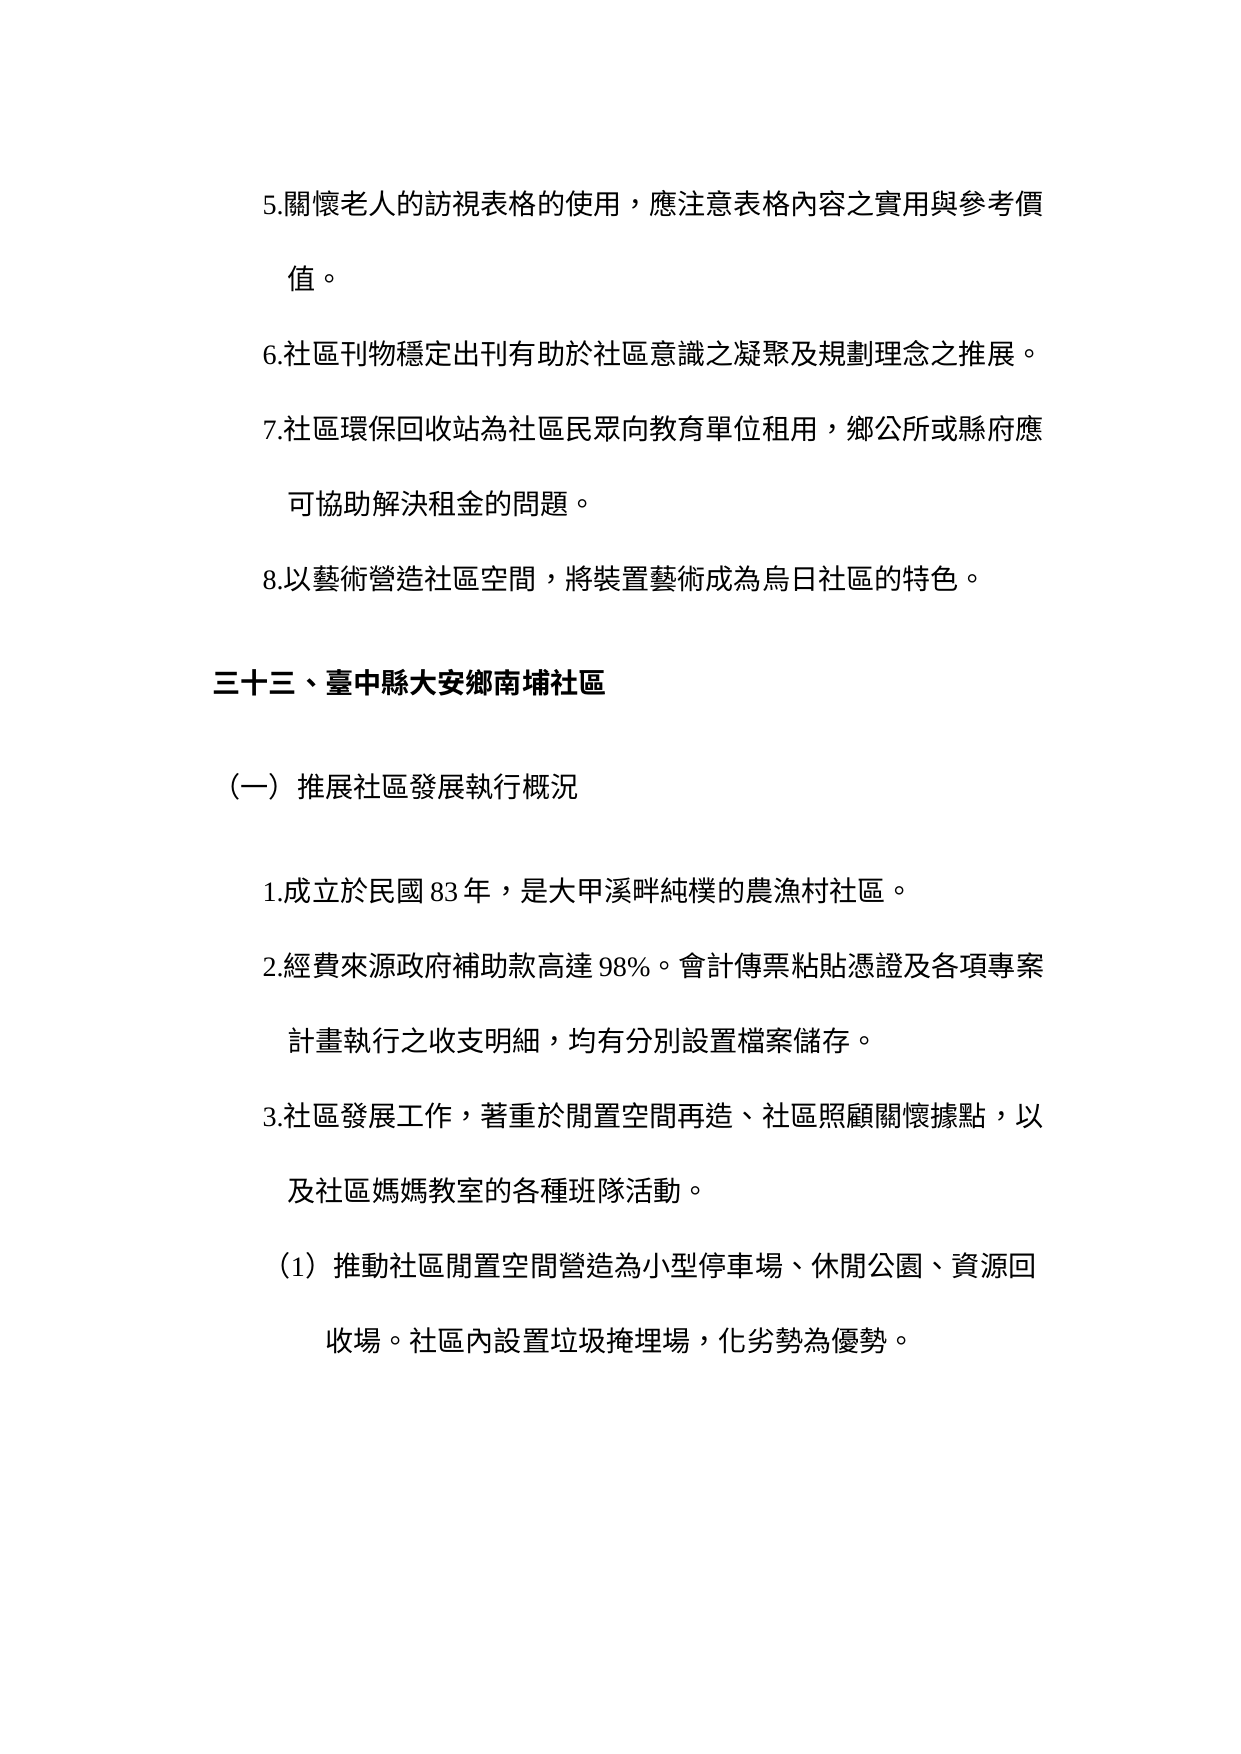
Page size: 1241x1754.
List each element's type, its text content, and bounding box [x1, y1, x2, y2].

text 7.社區環保回收站為社區民眾向教育單位租用，鄉公所或縣府應可協助解決租金的問題。 [262, 389, 1053, 539]
text 5.關懷老人的訪視表格的使用，應注意表格內容之實用與參考價值。 [262, 164, 1053, 314]
text 2.經費來源政府補助款高達98%。會計傳票粘貼憑證及各項專案計畫執行之收支明細，均有分別設置檔案儲存。 [262, 927, 1053, 1077]
text 8.以藝術營造社區空間，將裝置藝術成為烏日社區的特色。 [262, 539, 1053, 614]
text 1.成立於民國83年，是大甲溪畔純樸的農漁村社區。 [262, 852, 1053, 927]
text （1）推動社區閒置空間營造為小型停車場、休閒公園、資源回收場。社區內設置垃圾掩埋場，化劣勢為優勢。 [262, 1227, 1053, 1377]
text 三十三、臺中縣大安鄉南埔社區 [187, 644, 1053, 719]
text （一）推展社區發展執行概況 [187, 748, 1053, 823]
text 6.社區刊物穩定出刊有助於社區意識之凝聚及規劃理念之推展。 [262, 314, 1053, 389]
text 3.社區發展工作，著重於閒置空間再造、社區照顧關懷據點，以及社區媽媽教室的各種班隊活動。 [262, 1077, 1053, 1227]
